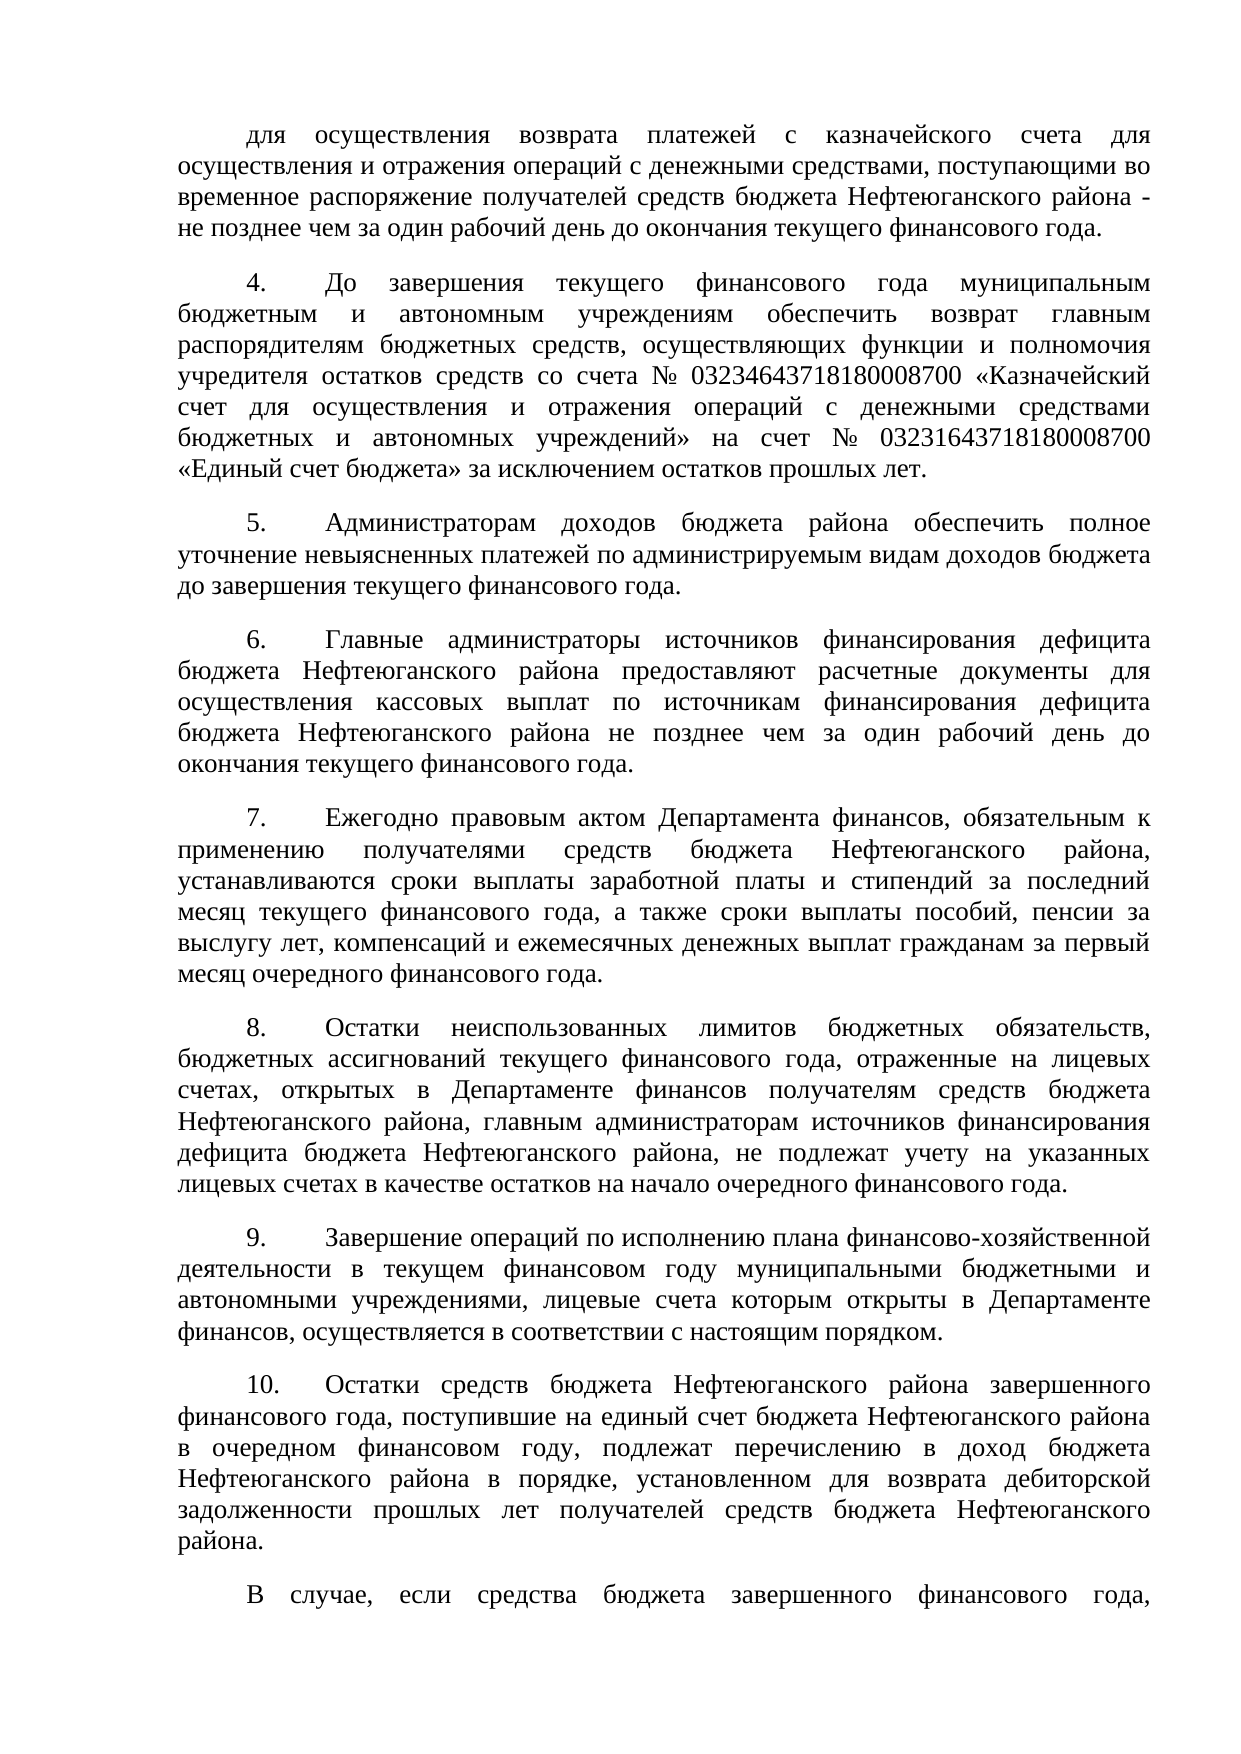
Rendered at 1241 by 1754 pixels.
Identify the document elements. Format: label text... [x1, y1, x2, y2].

list Главные администраторы источников финансирования дефицита бюджета Нефтеюганского района предоставляют расчетные документы для осуществления кассовых выплат по источникам финансирования дефицита бюджета Нефтеюганского района не позднее чем за один рабочий день до окончания текущего финансового года. [177, 623, 1152, 779]
list Администраторам доходов бюджета района обеспечить полное уточнение невыясненных платежей по администрируемым видам доходов бюджета до завершения текущего финансового года. [177, 507, 1152, 600]
list Остатки средств бюджета Нефтеюганского района завершенного финансового года, поступившие на единый счет бюджета Нефтеюганского района в очередном финансовом году, подлежат перечислению в доход бюджета Нефтеюганского района в порядке, установленном для возврата дебиторской задолженности прошлых лет получателей средств бюджета Нефтеюганского района. [177, 1369, 1152, 1556]
list Ежегодно правовым актом Департамента финансов, обязательным к применению получателями средств бюджета Нефтеюганского района, устанавливаются сроки выплаты заработной платы и стипендий за последний месяц текущего финансового года, а также сроки выплаты пособий, пенсии за выслугу лет, компенсаций и ежемесячных денежных выплат гражданам за первый месяц очередного финансового года. [177, 802, 1152, 988]
list До завершения текущего финансового года муниципальным бюджетным и автономным учреждениям обеспечить возврат главным распорядителям бюджетных средств, осуществляющих функции и полномочия учредителя остатков средств со счета № 03234643718180008700 «Казначейский счет для осуществления и отражения операций с денежными средствами бюджетных и автономных учреждений» на счет № 03231643718180008700 «Единый счет бюджета» за исключением остатков прошлых лет. [177, 266, 1152, 484]
text для осуществления возврата платежей с казначейского счета для осуществления и отражения операций с денежными средствами, поступающими во временное распоряжение получателей средств бюджета Нефтеюганского района - не позднее чем за один рабочий день до окончания текущего финансового года. [177, 118, 1152, 243]
list Завершение операций по исполнению плана финансово-хозяйственной деятельности в текущем финансовом году муниципальными бюджетными и автономными учреждениями, лицевые счета которым открыты в Департаменте финансов, осуществляется в соответствии с настоящим порядком. [177, 1221, 1152, 1346]
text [177, 1578, 1152, 1609]
list Остатки неиспользованных лимитов бюджетных обязательств, бюджетных ассигнований текущего финансового года, отраженные на лицевых счетах, открытых в Департаменте финансов получателям средств бюджета Нефтеюганского района, главным администраторам источников финансирования дефицита бюджета Нефтеюганского района, не подлежат учету на указанных лицевых счетах в качестве остатков на начало очередного финансового года. [177, 1011, 1152, 1198]
